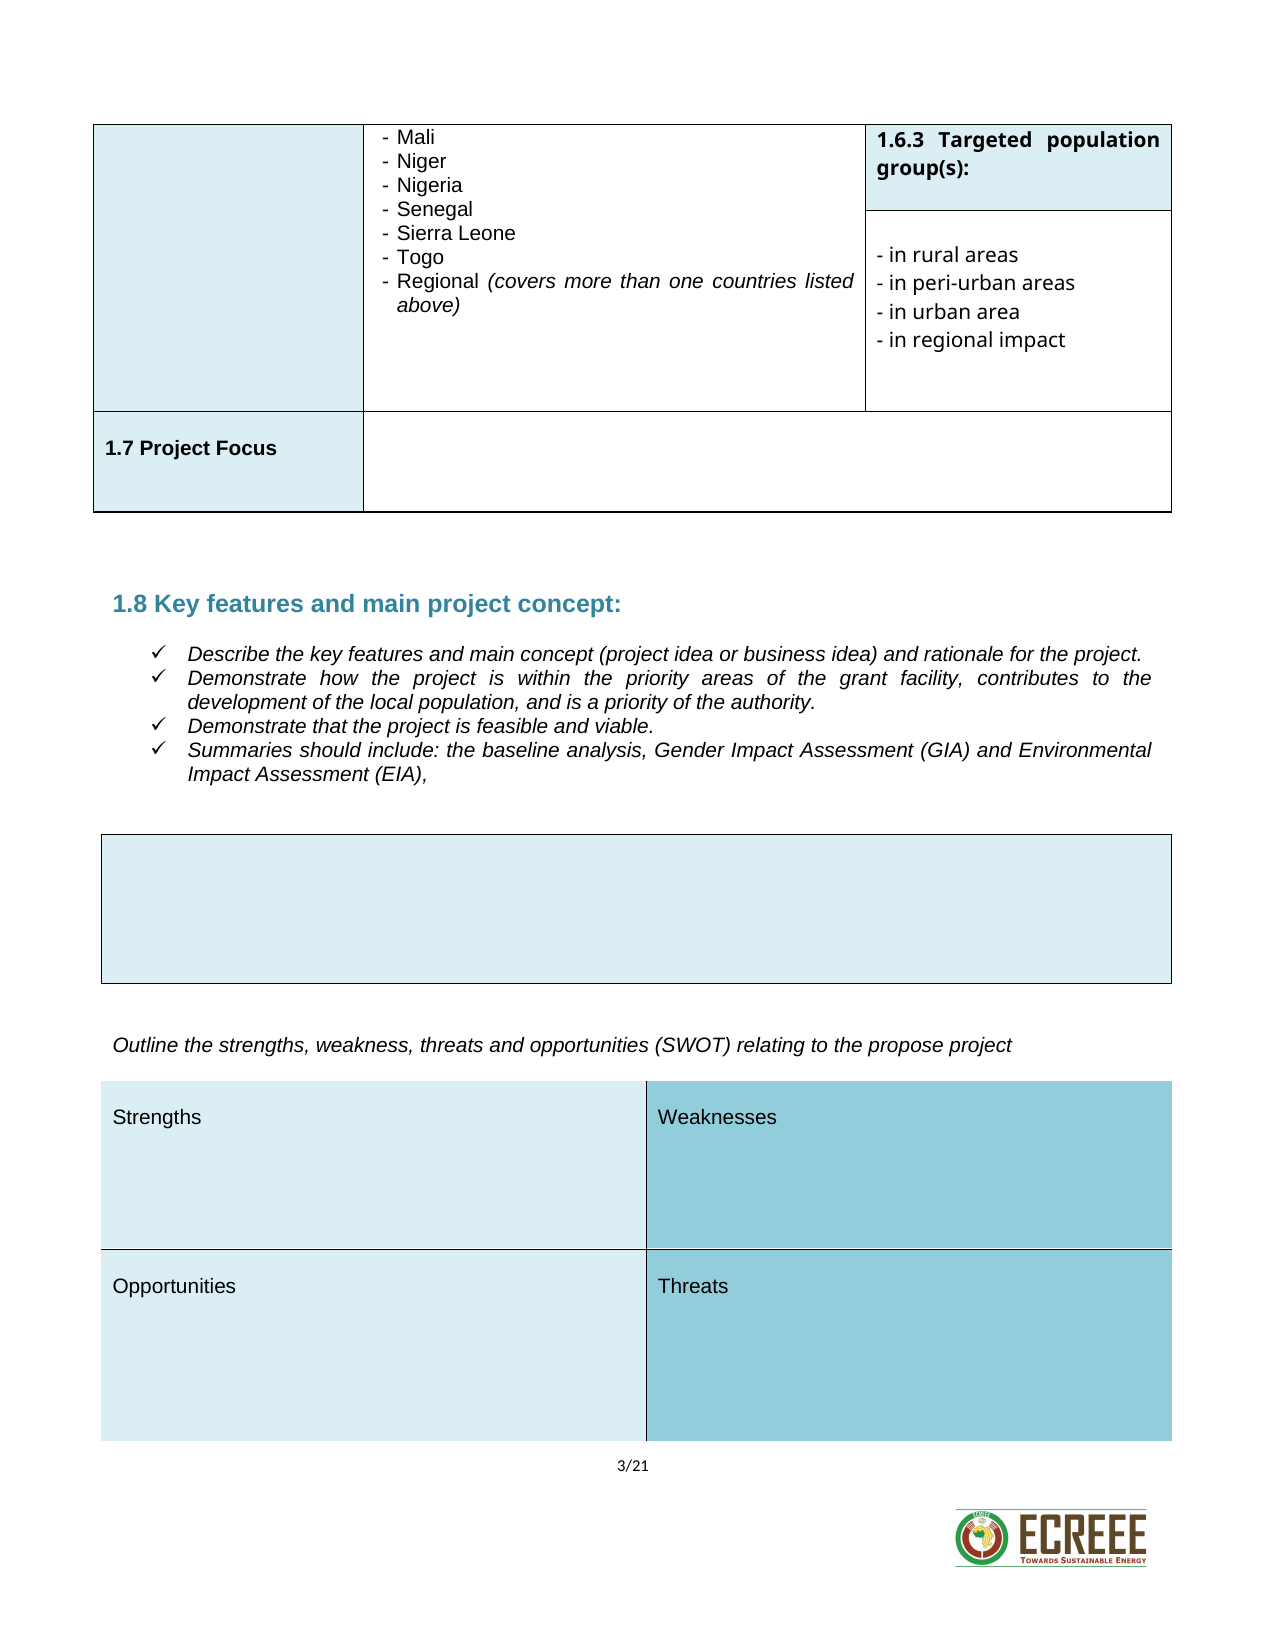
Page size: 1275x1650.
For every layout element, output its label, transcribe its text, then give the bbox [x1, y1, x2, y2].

table_header [102, 835, 1171, 983]
text 1.8 Key features and main project concept: [112, 589, 1153, 618]
list Describe the key features and main concept (project idea or business idea) and rationale for the project. [150, 642, 1153, 666]
list Demonstrate how the project is within the priority areas of the grant facility, contributes to the development of the local population, and is a priority of the authority. [150, 666, 1153, 714]
table_cell Opportunities [101, 1250, 646, 1441]
list Summaries should include: the baseline analysis, Gender Impact Assessment (GIA) and Environmental Impact Assessment (EIA), [150, 738, 1153, 786]
table_cell [364, 412, 1171, 511]
table_cell - in rural areas - in peri-urban areas - in urban area - in regional impact [866, 211, 1171, 411]
table_cell Threats [647, 1250, 1172, 1441]
table_header Strengths [101, 1081, 646, 1248]
table_header Weaknesses [647, 1081, 1172, 1248]
picture [948, 1499, 1154, 1577]
list Demonstrate that the project is feasible and viable. [150, 714, 1153, 738]
table_cell 1.7 Project Focus [94, 412, 363, 511]
text Outline the strengths, weakness, threats and opportunities (SWOT) relating to the propose project [112, 1032, 1153, 1056]
table_cell 1.6.3 Targeted population group(s): [866, 125, 1171, 210]
